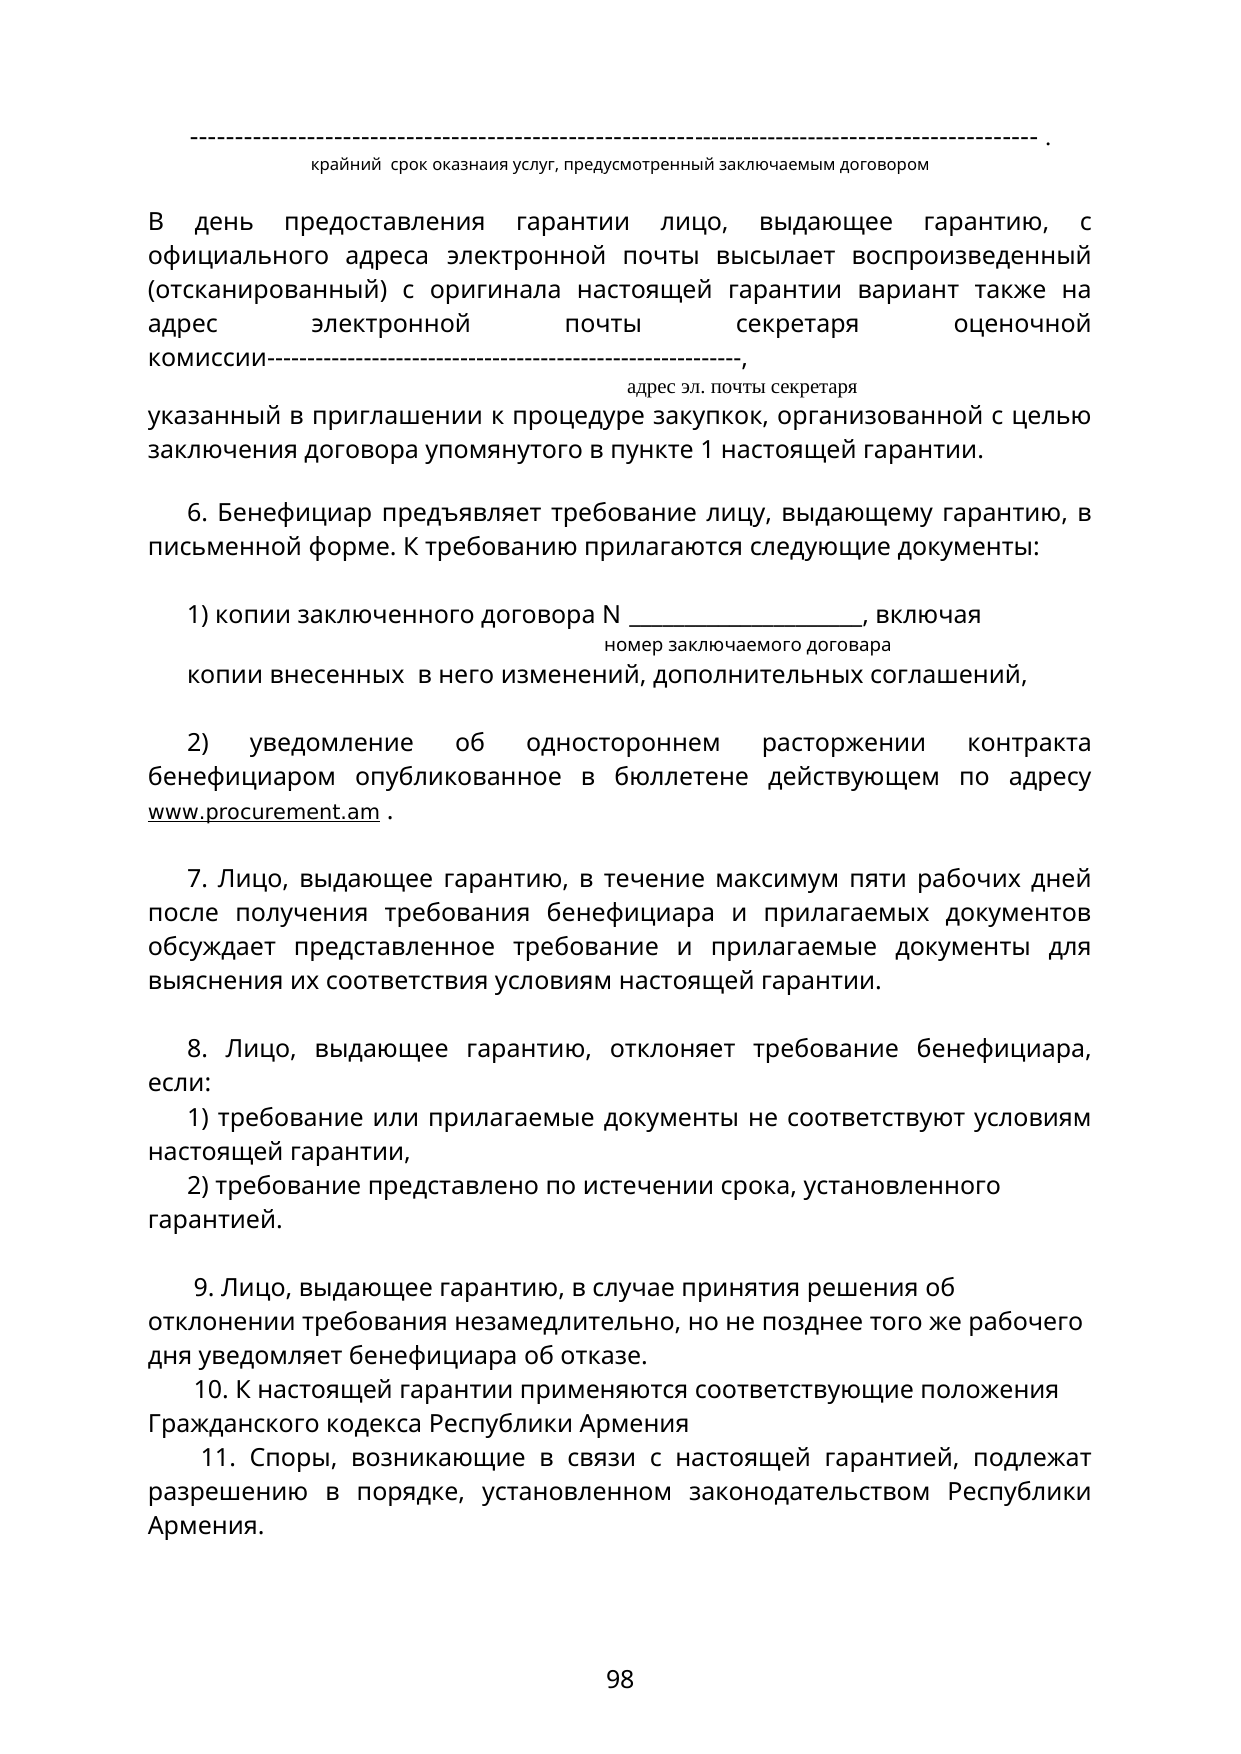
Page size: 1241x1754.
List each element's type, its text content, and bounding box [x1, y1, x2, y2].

text 11. Споры, возникающие в связи с настоящей гарантией, подлежат разрешению в порядке, установленном законодательством Республики Армения. [148, 1440, 1092, 1542]
text 2) уведомление об одностороннем расторжении контракта бенефициаром опубликованное в бюллетене действующем по адресу www.procurement.am . [148, 724, 1092, 827]
text копии внесенных в него изменений, дополнительных соглашений, [148, 656, 1092, 690]
text 10. К настоящей гарантии применяются соответствующие положения Гражданского кодекса Республики Армения [148, 1372, 1092, 1440]
text 2) требование представлено по истечении срока, установленного гарантией. [148, 1167, 1092, 1235]
text 1) требование или прилагаемые документы не соответствуют условиям настоящей гарантии, [148, 1099, 1092, 1167]
text указанный в приглашении к процедуре закупкок, организованной с целью заключения договора упомянутого в пункте 1 настоящей гарантии. [148, 398, 1092, 466]
text адрес эл. почты секретаря [148, 374, 1092, 398]
text 9. Лицо, выдающее гарантию, в случае принятия решения об отклонении требования незамедлительно, но не позднее того же рабочего дня уведомляет бенефициара об отказе. [148, 1269, 1092, 1372]
text 1) копии заключенного договора N _____________________, включая [148, 597, 1092, 631]
text В день предоставления гарантии лицо, выдающее гарантию, с официального адреса электронной почты высылает воспроизведенный (отсканированный) с оригинала настоящей гарантии вариант также на адрес электронной почты секретаря оценочной комиссии-----------------------------------------------------------, [148, 204, 1092, 374]
text 6. Бенефициар предъявляет требование лицу, выдающему гарантию, в письменной форме. К требованию прилагаются следующие документы: [148, 494, 1092, 563]
text 8. Лицо, выдающее гарантию, отклоняет требование бенефициара, если: [148, 1031, 1092, 1099]
text 7. Лицо, выдающее гарантию, в течение максимум пяти рабочих дней после получения требования бенефициара и прилагаемых документов обсуждает представленное требование и прилагаемые документы для выяснения их соответствия условиям настоящей гарантии. [148, 861, 1092, 997]
text ------------------------------------------------------------------------------------------------ . крайний срок оказнаия услуг, предусмотренный заключаемым договором [148, 118, 1092, 175]
text номер заключаемого договара [148, 631, 1092, 656]
